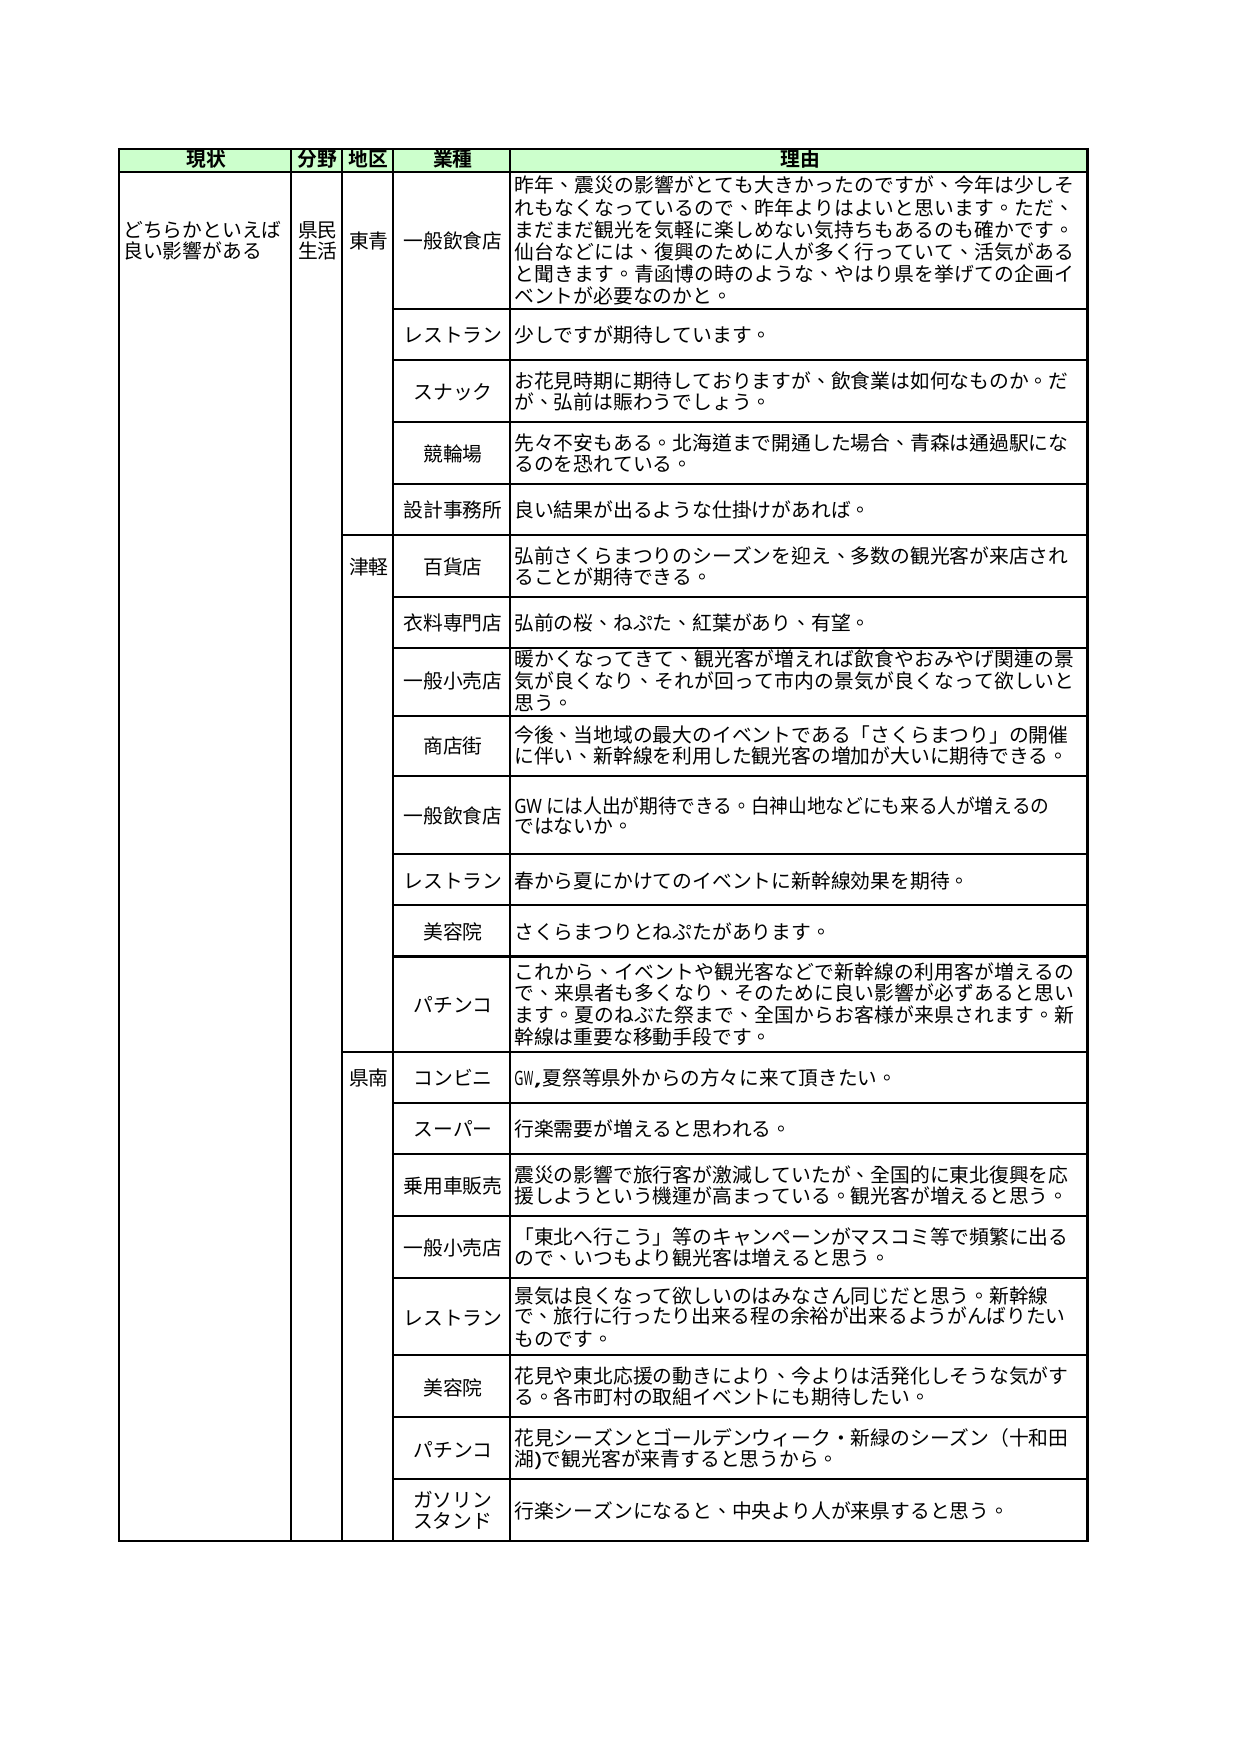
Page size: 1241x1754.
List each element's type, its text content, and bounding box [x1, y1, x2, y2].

table_header 地区 [343, 150, 392, 171]
table_cell 先々不安もある。北海道まで開通した場合、青森は通過駅になるのを恐れている。 [511, 423, 1086, 483]
table_cell 百貨店 [394, 536, 509, 596]
table_cell 春から夏にかけてのイベントに新幹線効果を期待。 [511, 855, 1086, 904]
table_cell 花見や東北応援の動きにより、今よりは活発化しそうな気がする。各市町村の取組イベントにも期待したい。 [511, 1356, 1086, 1416]
table_cell パチンコ [394, 1418, 509, 1478]
table_cell 一般小売店 [394, 1217, 509, 1277]
table_cell スナック [394, 361, 509, 421]
table_cell 県南 [343, 1053, 392, 1540]
table_cell GWには人出が期待できる。白神山地などにも来る人が増えるの ではないか。 [511, 777, 1086, 853]
table_header 現状 [120, 150, 290, 171]
table_cell パチンコ [394, 958, 509, 1051]
table_cell 一般飲食店 [394, 777, 509, 853]
table_cell コンビニ [394, 1053, 509, 1102]
table_cell 津軽 [343, 536, 392, 1051]
table_cell レストラン [394, 855, 509, 904]
table_cell お花見時期に期待しておりますが、飲食業は如何なものか。だが、弘前は賑わうでしょう。 [511, 361, 1086, 421]
table_cell 一般小売店 [394, 649, 509, 715]
table_cell 県民生活 [292, 173, 341, 1540]
table_cell ガソリンスタンド [394, 1480, 509, 1540]
table_cell 少しですが期待しています。 [511, 310, 1086, 359]
table_cell 震災の影響で旅行客が激減していたが、全国的に東北復興を応援しようという機運が高まっている。観光客が増えると思う。 [511, 1155, 1086, 1215]
table_cell 東青 [343, 173, 392, 534]
table_cell 花見シーズンとゴールデンウィーク・新緑のシーズン（十和田湖)で観光客が来青すると思うから。 [511, 1418, 1086, 1478]
table_cell 設計事務所 [394, 485, 509, 534]
table_cell レストラン [394, 1279, 509, 1354]
table_cell 一般飲食店 [394, 173, 509, 308]
table_cell 暖かくなってきて、観光客が増えれば飲食やおみやげ関連の景気が良くなり、それが回って市内の景気が良くなって欲しいと思う。 [511, 649, 1086, 715]
table_cell GW,夏祭等県外からの方々に来て頂きたい。 [511, 1053, 1086, 1102]
table_cell さくらまつりとねぷたがあります。 [511, 906, 1086, 955]
table_cell どちらかといえば良い影響がある [120, 173, 290, 1540]
table_cell これから、イベントや観光客などで新幹線の利用客が増えるので、来県者も多くなり、そのために良い影響が必ずあると思います。夏のねぶた祭まで、全国からお客様が来県されます。新幹線は重要な移動手段です。 [511, 958, 1086, 1051]
table_cell 行楽シーズンになると、中央より人が来県すると思う。 [511, 1480, 1086, 1540]
table_cell 衣料専門店 [394, 598, 509, 647]
table_cell 競輪場 [394, 423, 509, 483]
table_cell 弘前さくらまつりのシーズンを迎え、多数の観光客が来店されることが期待できる。 [511, 536, 1086, 596]
table_cell 乗用車販売 [394, 1155, 509, 1215]
table_header 分野 [292, 150, 341, 171]
table_header 業種 [394, 150, 509, 171]
table_cell 「東北へ行こう」等のキャンペーンがマスコミ等で頻繁に出るので、いつもより観光客は増えると思う。 [511, 1217, 1086, 1277]
table_cell 美容院 [394, 906, 509, 955]
table_cell 美容院 [394, 1356, 509, 1416]
table_cell 昨年、震災の影響がとても大きかったのですが、今年は少しそれもなくなっているので、昨年よりはよいと思います。ただ、まだまだ観光を気軽に楽しめない気持ちもあるのも確かです。仙台などには、復興のために人が多く行っていて、活気があると聞きます。青函博の時のような、やはり県を挙げての企画イベントが必要なのかと。 [511, 173, 1086, 308]
table_cell 良い結果が出るような仕掛けがあれば。 [511, 485, 1086, 534]
table_cell 行楽需要が増えると思われる。 [511, 1104, 1086, 1153]
table_cell 商店街 [394, 717, 509, 775]
table_cell 景気は良くなって欲しいのはみなさん同じだと思う。新幹線 で、旅行に行ったり出来る程の余裕が出来るようがんばりたいものです。 [511, 1279, 1086, 1354]
table_cell 弘前の桜、ねぷた、紅葉があり、有望。 [511, 598, 1086, 647]
table_cell スーパー [394, 1104, 509, 1153]
table_cell 今後、当地域の最大のイベントである「さくらまつり」の開催に伴い、新幹線を利用した観光客の増加が大いに期待できる。 [511, 717, 1086, 775]
table_cell レストラン [394, 310, 509, 359]
table_header 理由 [511, 150, 1086, 171]
